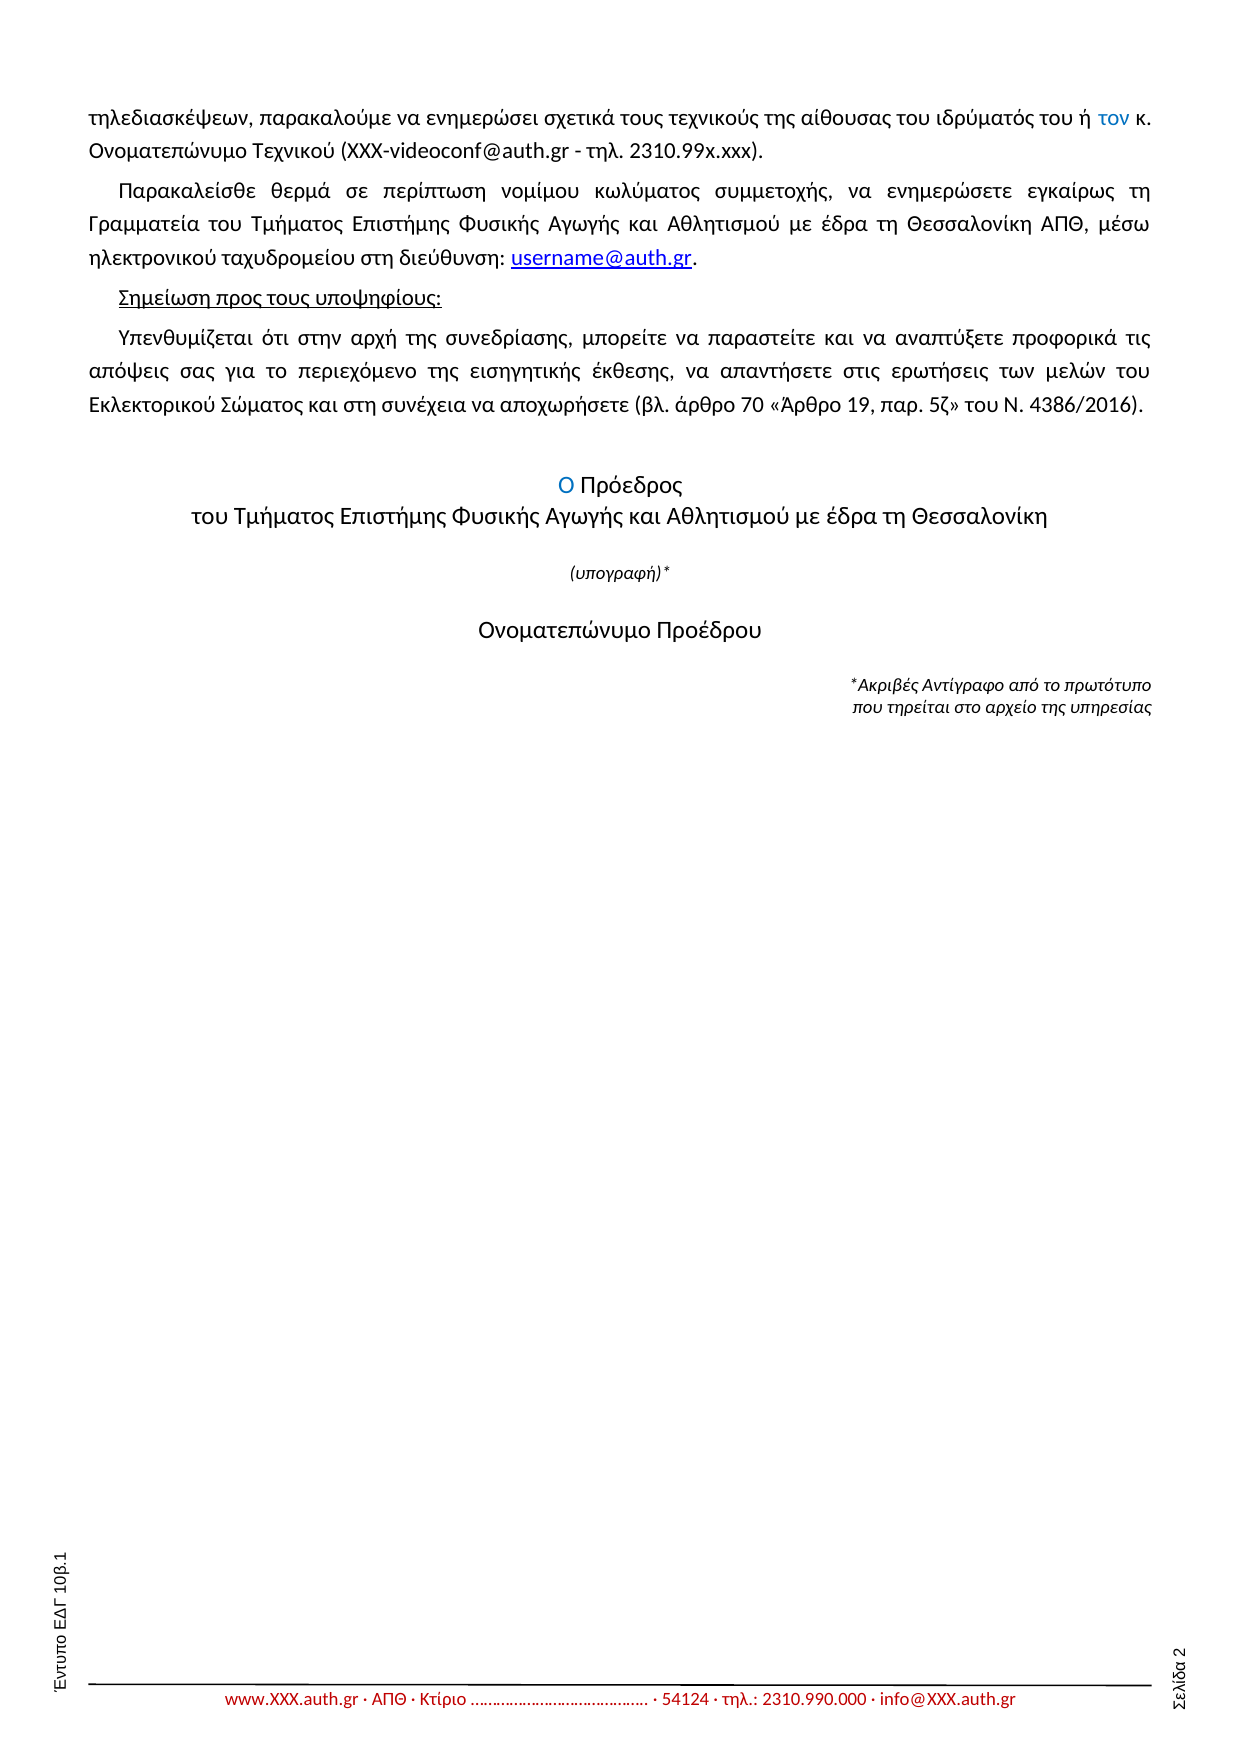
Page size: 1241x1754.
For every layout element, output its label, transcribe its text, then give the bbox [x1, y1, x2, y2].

text του Τμήματος Επιστήμης Φυσικής Αγωγής και Αθλητισμού με έδρα τη Θεσσαλονίκη [89, 500, 1152, 530]
text Υπενθυμίζεται ότι στην αρχή της συνεδρίασης, μπορείτε να παραστείτε και να αναπτύξετε προφορικά τις απόψεις σας για το περιεχόμενο της εισηγητικής έκθεσης, να απαντήσετε στις ερωτήσεις των μελών του Εκλεκτορικού Σώματος και στη συνέχεια να αποχωρήσετε (βλ. άρθρο 70 «Άρθρο 19, παρ. 5ζ» του Ν. 4386/2016). [89, 323, 1152, 418]
text Ο Πρόεδρος [89, 469, 1152, 500]
text Παρακαλείσθε θερμά σε περίπτωση νομίμου κωλύματος συμμετοχής, να ενημερώσετε εγκαίρως τη Γραμματεία του Τμήματος Επιστήμης Φυσικής Αγωγής και Αθλητισμού με έδρα τη Θεσσαλονίκη ΑΠΘ, μέσω ηλεκτρονικού ταχυδρομείου στη διεύθυνση: username@auth.gr. [89, 176, 1152, 271]
text (υπογραφή)* [89, 561, 1152, 584]
text που τηρείται στο αρχείο της υπηρεσίας [89, 696, 1152, 719]
text Ονοματεπώνυμο Προέδρου [89, 614, 1152, 645]
text Σημείωση προς τους υποψηφίους: [89, 283, 1152, 311]
text *Ακριβές Αντίγραφο από το πρωτότυπο [89, 673, 1152, 696]
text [89, 103, 1152, 164]
